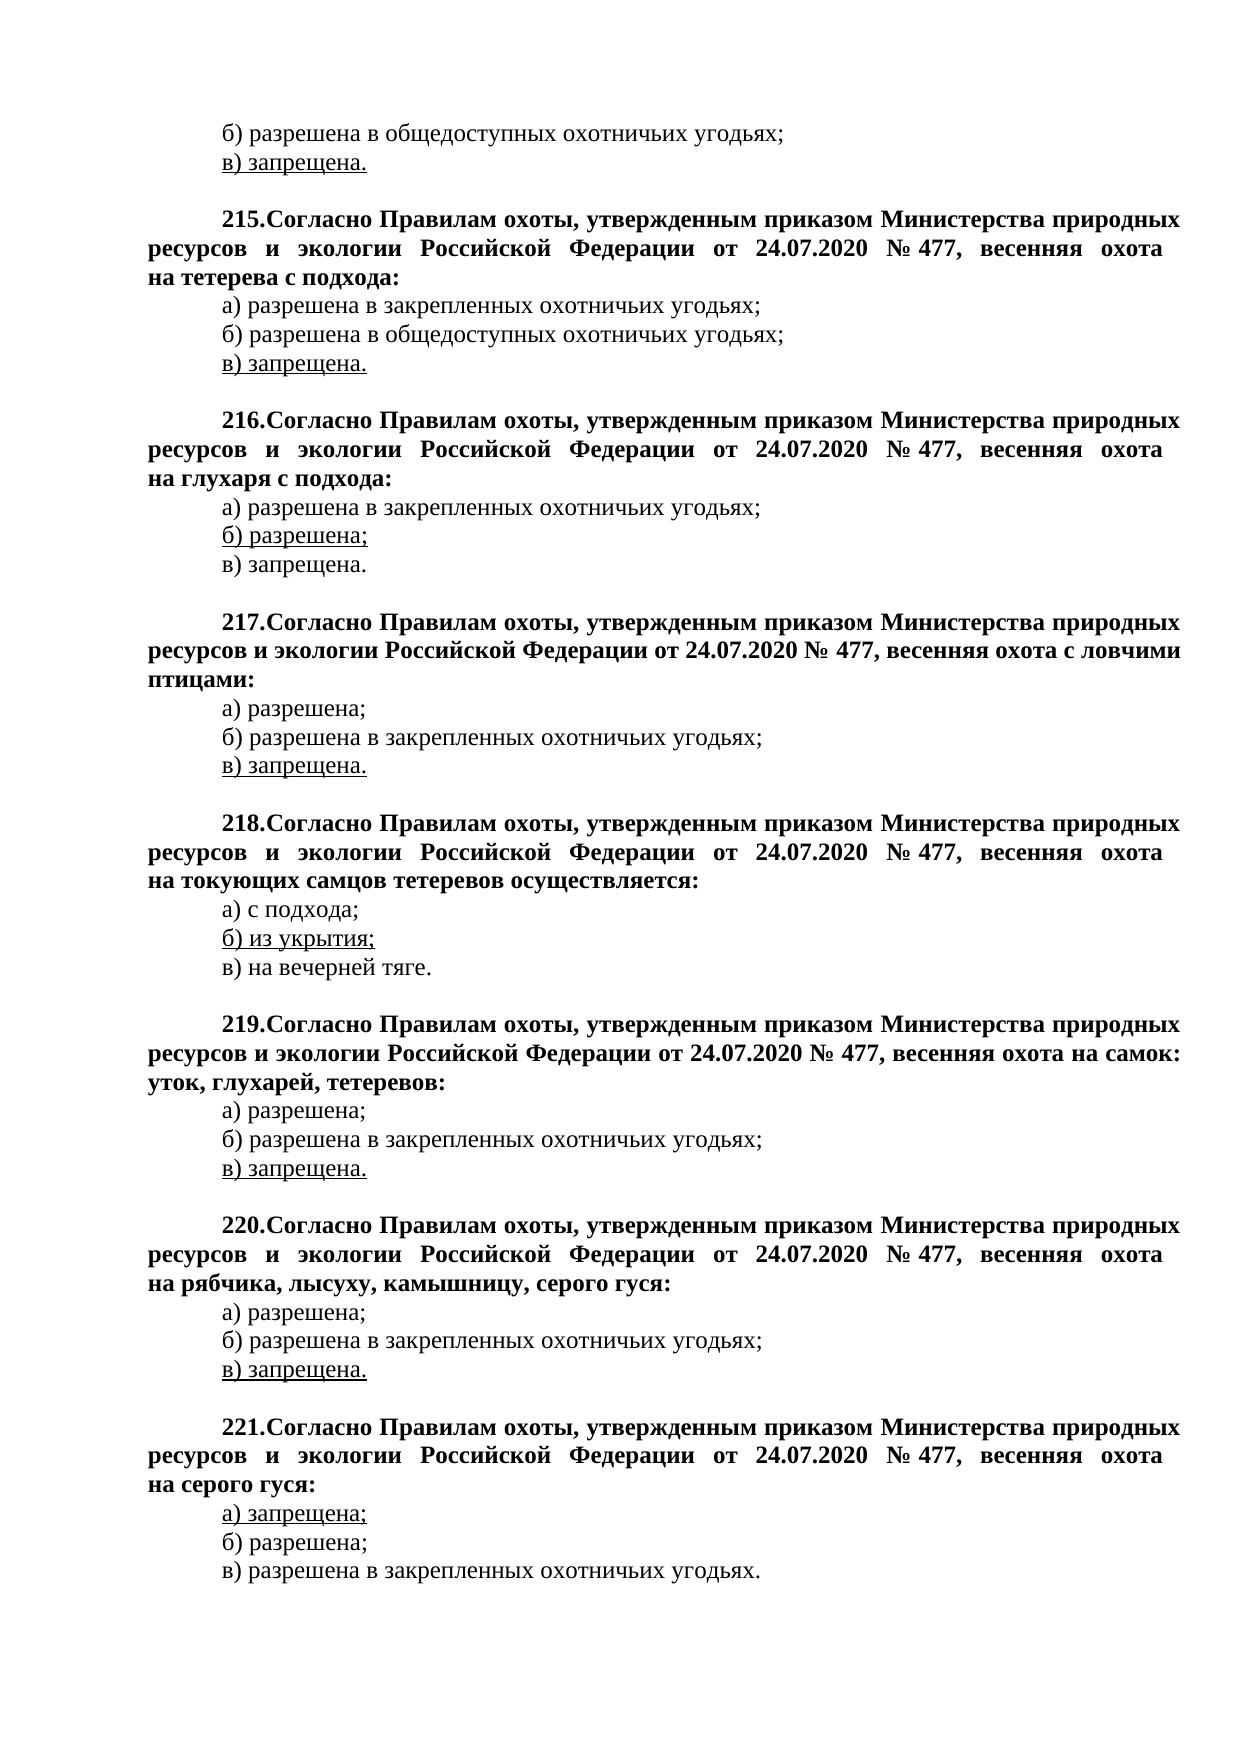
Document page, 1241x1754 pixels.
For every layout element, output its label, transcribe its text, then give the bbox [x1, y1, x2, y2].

text в) запрещена. [148, 1354, 1181, 1383]
text в) запрещена. [148, 147, 1181, 176]
text а) с подхода; [148, 894, 1181, 923]
text б) разрешена; [148, 521, 1181, 549]
text а) разрешена; [148, 1297, 1181, 1326]
text б) разрешена в общедоступных охотничьих угодьях; [148, 319, 1181, 348]
text б) разрешена в закрепленных охотничьих угодьях; [148, 722, 1181, 751]
list Согласно Правилам охоты, утвержденным приказом Министерства природных ресурсов и экологии Российской Федерации от 24.07.2020 № 477, весенняя охота на самок: уток, глухарей, тетеревов: [148, 1009, 1181, 1096]
text в) разрешена в закрепленных охотничьих угодьях. [148, 1556, 1181, 1584]
list Согласно Правилам охоты, утвержденным приказом Министерства природных ресурсов и экологии Российской Федерации от 24.07.2020 № 477, весенняя охота на глухаря с подхода: [148, 406, 1181, 492]
text в) запрещена. [148, 549, 1181, 578]
text а) запрещена; [148, 1498, 1181, 1527]
text б) из укрытия; [148, 923, 1181, 952]
text б) разрешена в общедоступных охотничьих угодьях; [148, 118, 1181, 147]
list Согласно Правилам охоты, утвержденным приказом Министерства природных ресурсов и экологии Российской Федерации от 24.07.2020 № 477, весенняя охота на рябчика, лысуху, камышницу, серого гуся: [148, 1211, 1181, 1297]
text б) разрешена в закрепленных охотничьих угодьях; [148, 1326, 1181, 1354]
text а) разрешена в закрепленных охотничьих угодьях; [148, 492, 1181, 521]
text а) разрешена в закрепленных охотничьих угодьях; [148, 291, 1181, 319]
list Согласно Правилам охоты, утвержденным приказом Министерства природных ресурсов и экологии Российской Федерации от 24.07.2020 № 477, весенняя охота на тетерева с подхода: [148, 204, 1181, 291]
list Согласно Правилам охоты, утвержденным приказом Министерства природных ресурсов и экологии Российской Федерации от 24.07.2020 № 477, весенняя охота с ловчими птицами: [148, 607, 1181, 693]
text в) запрещена. [148, 751, 1181, 779]
text в) запрещена. [148, 348, 1181, 377]
text а) разрешена; [148, 1096, 1181, 1124]
text а) разрешена; [148, 693, 1181, 722]
text б) разрешена в закрепленных охотничьих угодьях; [148, 1124, 1181, 1153]
text в) на вечерней тяге. [148, 952, 1181, 981]
text в) запрещена. [148, 1153, 1181, 1182]
list Согласно Правилам охоты, утвержденным приказом Министерства природных ресурсов и экологии Российской Федерации от 24.07.2020 № 477, весенняя охота на серого гуся: [148, 1412, 1181, 1498]
text б) разрешена; [148, 1527, 1181, 1556]
list Согласно Правилам охоты, утвержденным приказом Министерства природных ресурсов и экологии Российской Федерации от 24.07.2020 № 477, весенняя охота на токующих самцов тетеревов осуществляется: [148, 808, 1181, 894]
